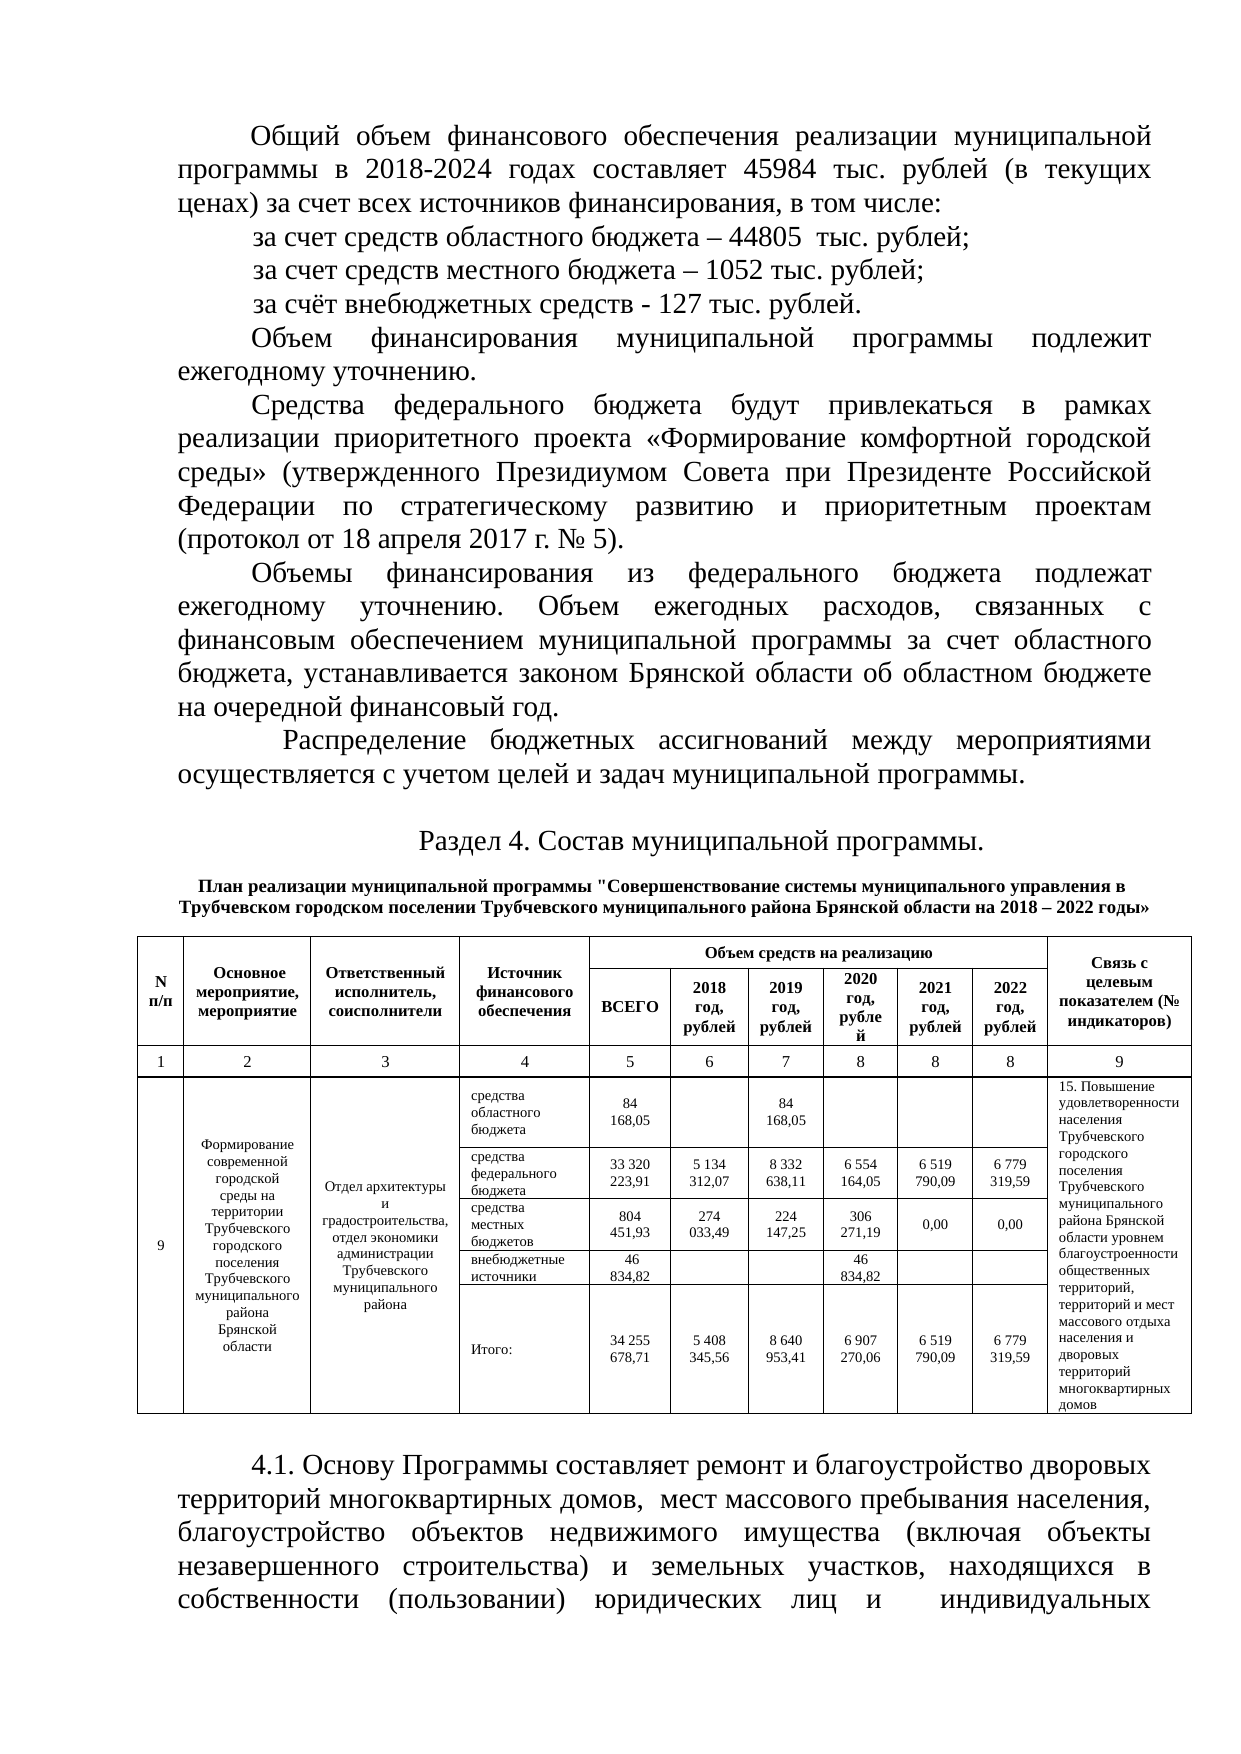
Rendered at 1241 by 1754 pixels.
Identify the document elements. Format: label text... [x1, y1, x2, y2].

table_cell 5 134 312,07 [671, 1148, 748, 1198]
table_cell 224 147,25 [749, 1199, 823, 1249]
table_cell 274 033,49 [671, 1199, 748, 1249]
table_cell [671, 1251, 748, 1284]
table_cell [824, 1078, 897, 1147]
table_cell [973, 1078, 1047, 1147]
table_cell 4 [460, 1046, 589, 1076]
table_cell 8 [973, 1046, 1047, 1076]
table_cell средства федерального бюджета [460, 1148, 589, 1198]
text Объем финансирования муниципальной программы подлежит ежегодному уточнению. [177, 320, 1152, 387]
table_cell 8 [898, 1046, 972, 1076]
table_cell 6 554 164,05 [824, 1148, 897, 1198]
table_cell 2019 год, рублей [749, 969, 823, 1045]
table_cell Связь с целевым показателем (№ индикаторов) [1048, 937, 1191, 1045]
table_cell Формирование современной городской среды на территории Трубчевского городского поселения Трубчевского муниципального района Брянской области [184, 1078, 310, 1413]
table_cell 46 834,82 [824, 1251, 897, 1284]
table_cell Ответственный исполнитель, соисполнители [311, 937, 459, 1045]
table_cell 6 779 319,59 [973, 1285, 1047, 1413]
table_cell [671, 1078, 748, 1147]
table_cell Источник финансового обеспечения [460, 937, 589, 1045]
table_cell 2 [184, 1046, 310, 1076]
table_header План реализации муниципальной программы "Совершенствование системы муниципального управления в Трубчевском городском поселении Трубчевского муниципального района Брянской области на 2018 – 2022 годы» [138, 857, 1191, 936]
table_cell 6 [671, 1046, 748, 1076]
table_cell Отдел архитектуры и градостроительства, отдел экономики администрации Трубчевского муниципального района [311, 1078, 459, 1413]
table_cell 84 168,05 [590, 1078, 670, 1147]
table_cell 0,00 [973, 1199, 1047, 1249]
table_cell 5 408 345,56 [671, 1285, 748, 1413]
table_cell 2021 год, рублей [898, 969, 972, 1045]
text Распределение бюджетных ассигнований между мероприятиями осуществляется с учетом целей и задач муниципальной программы. [177, 722, 1152, 789]
table_cell [898, 1078, 972, 1147]
table_cell [898, 1251, 972, 1284]
table_cell 3 [311, 1046, 459, 1076]
table_cell 33 320 223,91 [590, 1148, 670, 1198]
table_cell 0,00 [898, 1199, 972, 1249]
text за счет средств областного бюджета – 44805 тыс. рублей; [252, 219, 1152, 252]
table_cell 8 332 638,11 [749, 1148, 823, 1198]
table_cell Итого: [460, 1285, 589, 1413]
table_cell 15. Повышение удовлетворенности населения Трубчевского городского поселения Трубчевского муниципального района Брянской области уровнем благоустроенности общественных территорий, территорий и мест массового отдыха населения и дворовых территорий многоквартирных домов [1048, 1078, 1191, 1413]
table_cell 6 779 319,59 [973, 1148, 1047, 1198]
text Раздел 4. Состав муниципальной программы. [177, 823, 1152, 857]
text Общий объем финансового обеспечения реализации муниципальной программы в 2018-2024 годах составляет 45984 тыс. рублей (в текущих ценах) за счет всех источников финансирования, в том числе: [177, 118, 1152, 219]
text за счет средств местного бюджета – 1052 тыс. рублей; [253, 252, 1152, 286]
table_cell Основное мероприятие, мероприятие [184, 937, 310, 1045]
table_cell Объем средств на реализацию [590, 937, 1047, 967]
table_cell 804 451,93 [590, 1199, 670, 1249]
table_cell ВСЕГО [590, 969, 670, 1045]
text за счёт внебюджетных средств - 127 тыс. рублей. [253, 286, 1152, 319]
table_cell 1 [138, 1046, 183, 1076]
table_cell 8 [824, 1046, 897, 1076]
table_cell 2018 год, рублей [671, 969, 748, 1045]
table_cell 9 [1048, 1046, 1191, 1076]
table_cell внебюджетные источники [460, 1251, 589, 1284]
table_cell средства местных бюджетов [460, 1199, 589, 1249]
table_cell 5 [590, 1046, 670, 1076]
table_cell 306 271,19 [824, 1199, 897, 1249]
table_cell 6 519 790,09 [898, 1285, 972, 1413]
table_cell [749, 1251, 823, 1284]
table_cell [973, 1251, 1047, 1284]
text Средства федерального бюджета будут привлекаться в рамках реализации приоритетного проекта «Формирование комфортной городской среды» (утвержденного Президиумом Совета при Президенте Российской Федерации по стратегическому развитию и приоритетным проектам (протокол от 18 апреля . № 5). [177, 387, 1152, 555]
text Объемы финансирования из федерального бюджета подлежат ежегодному уточнению. Объем ежегодных расходов, связанных с финансовым обеспечением муниципальной программы за счет областного бюджета, устанавливается законом Брянской области об областном бюджете на очередной финансовый год. [177, 555, 1152, 722]
table_cell 6 519 790,09 [898, 1148, 972, 1198]
table_cell 46 834,82 [590, 1251, 670, 1284]
table_cell 8 640 953,41 [749, 1285, 823, 1413]
table_cell средства областного бюджета [460, 1078, 589, 1147]
table_cell 2020 год, рублей [824, 969, 897, 1045]
table_cell 6 907 270,06 [824, 1285, 897, 1413]
table_cell 9 [138, 1078, 183, 1413]
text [177, 1447, 1152, 1615]
table_cell 34 255 678,71 [590, 1285, 670, 1413]
table_cell 84 168,05 [749, 1078, 823, 1147]
table_cell 7 [749, 1046, 823, 1076]
table_cell 2022 год, рублей [973, 969, 1047, 1045]
table_cell N п/п [138, 937, 183, 1045]
